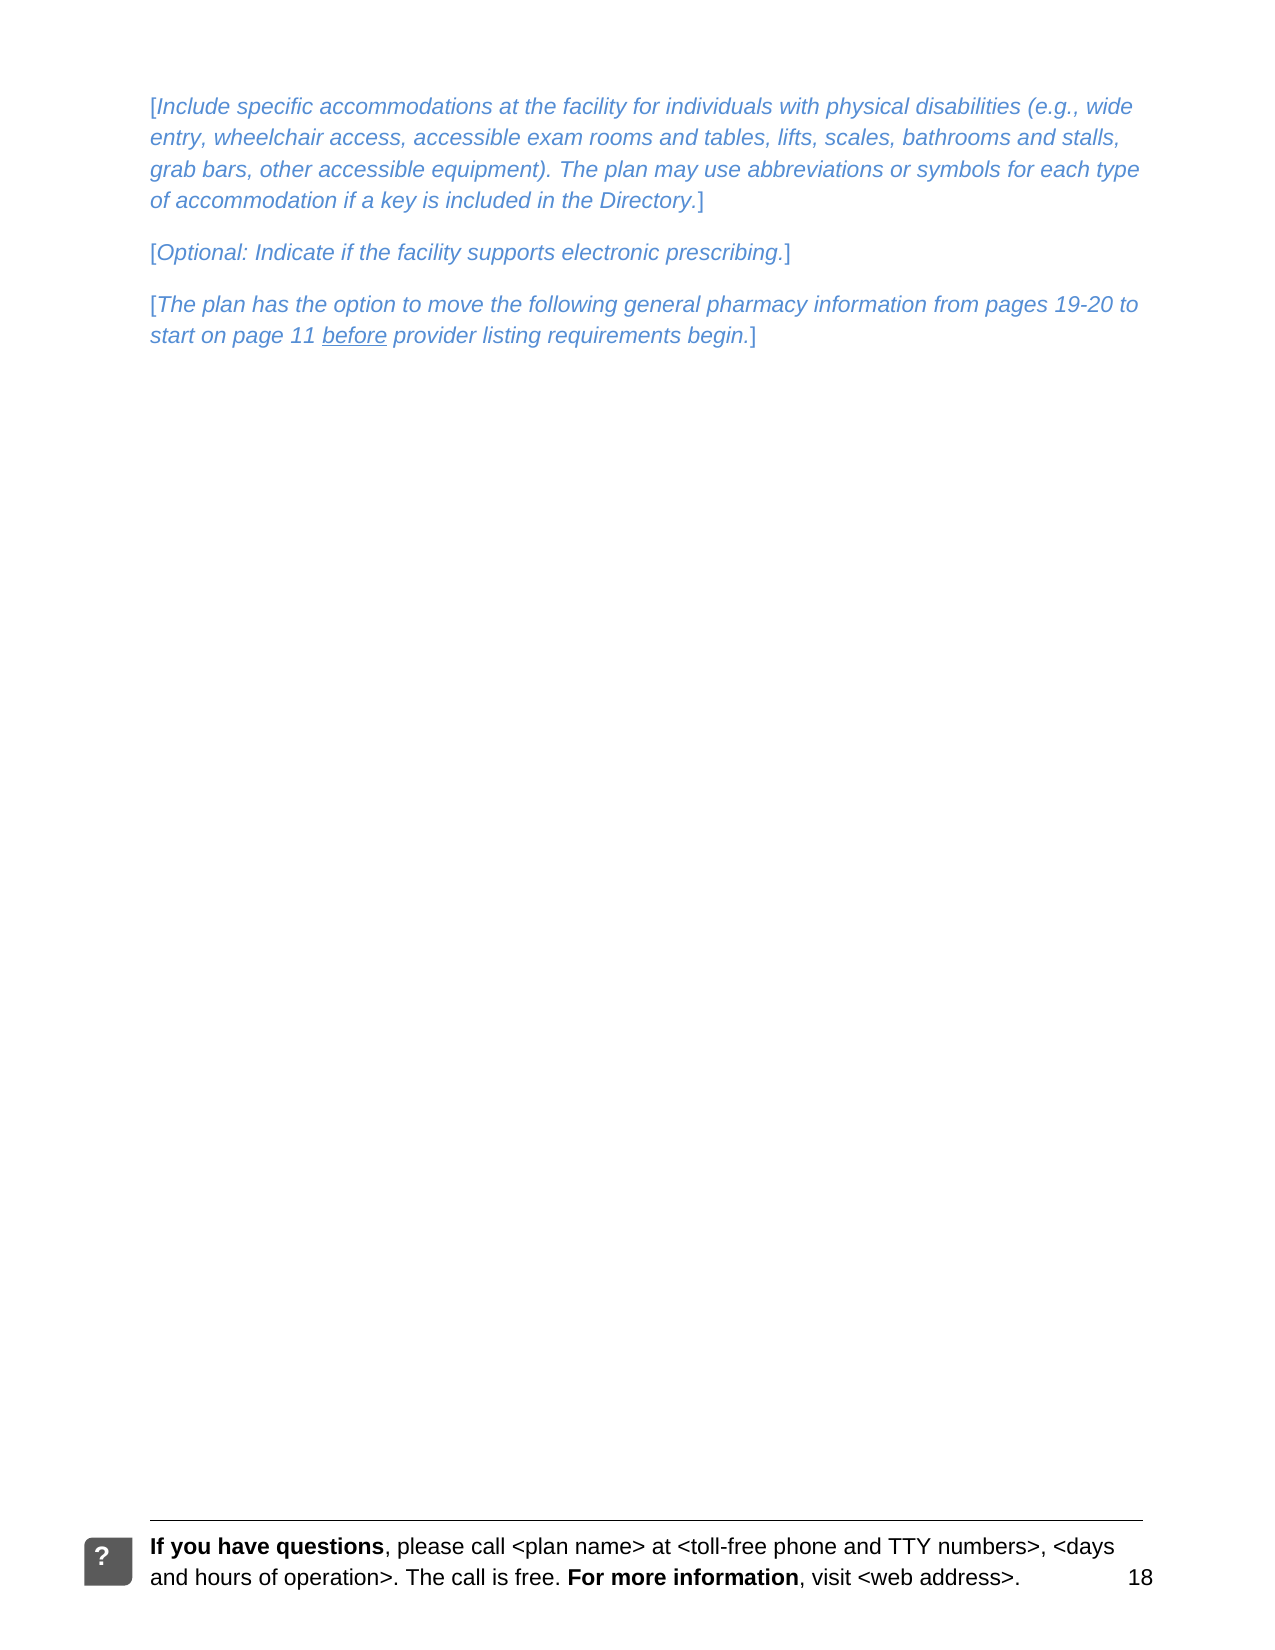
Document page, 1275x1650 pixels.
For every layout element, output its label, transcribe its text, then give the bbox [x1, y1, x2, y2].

text [Optional: Indicate if the facility supports electronic prescribing.] [150, 235, 1143, 267]
text [The plan has the option to move the following general pharmacy information from pages 19-20 to start on page 11 before provider listing requirements begin.] [150, 287, 1143, 350]
text [Include specific accommodations at the facility for individuals with physical disabilities (e.g., wide entry, wheelchair access, accessible exam rooms and tables, lifts, scales, bathrooms and stalls, grab bars, other accessible equipment). The plan may use abbreviations or symbols for each type of accommodation if a key is included in the Directory.] [150, 89, 1143, 214]
